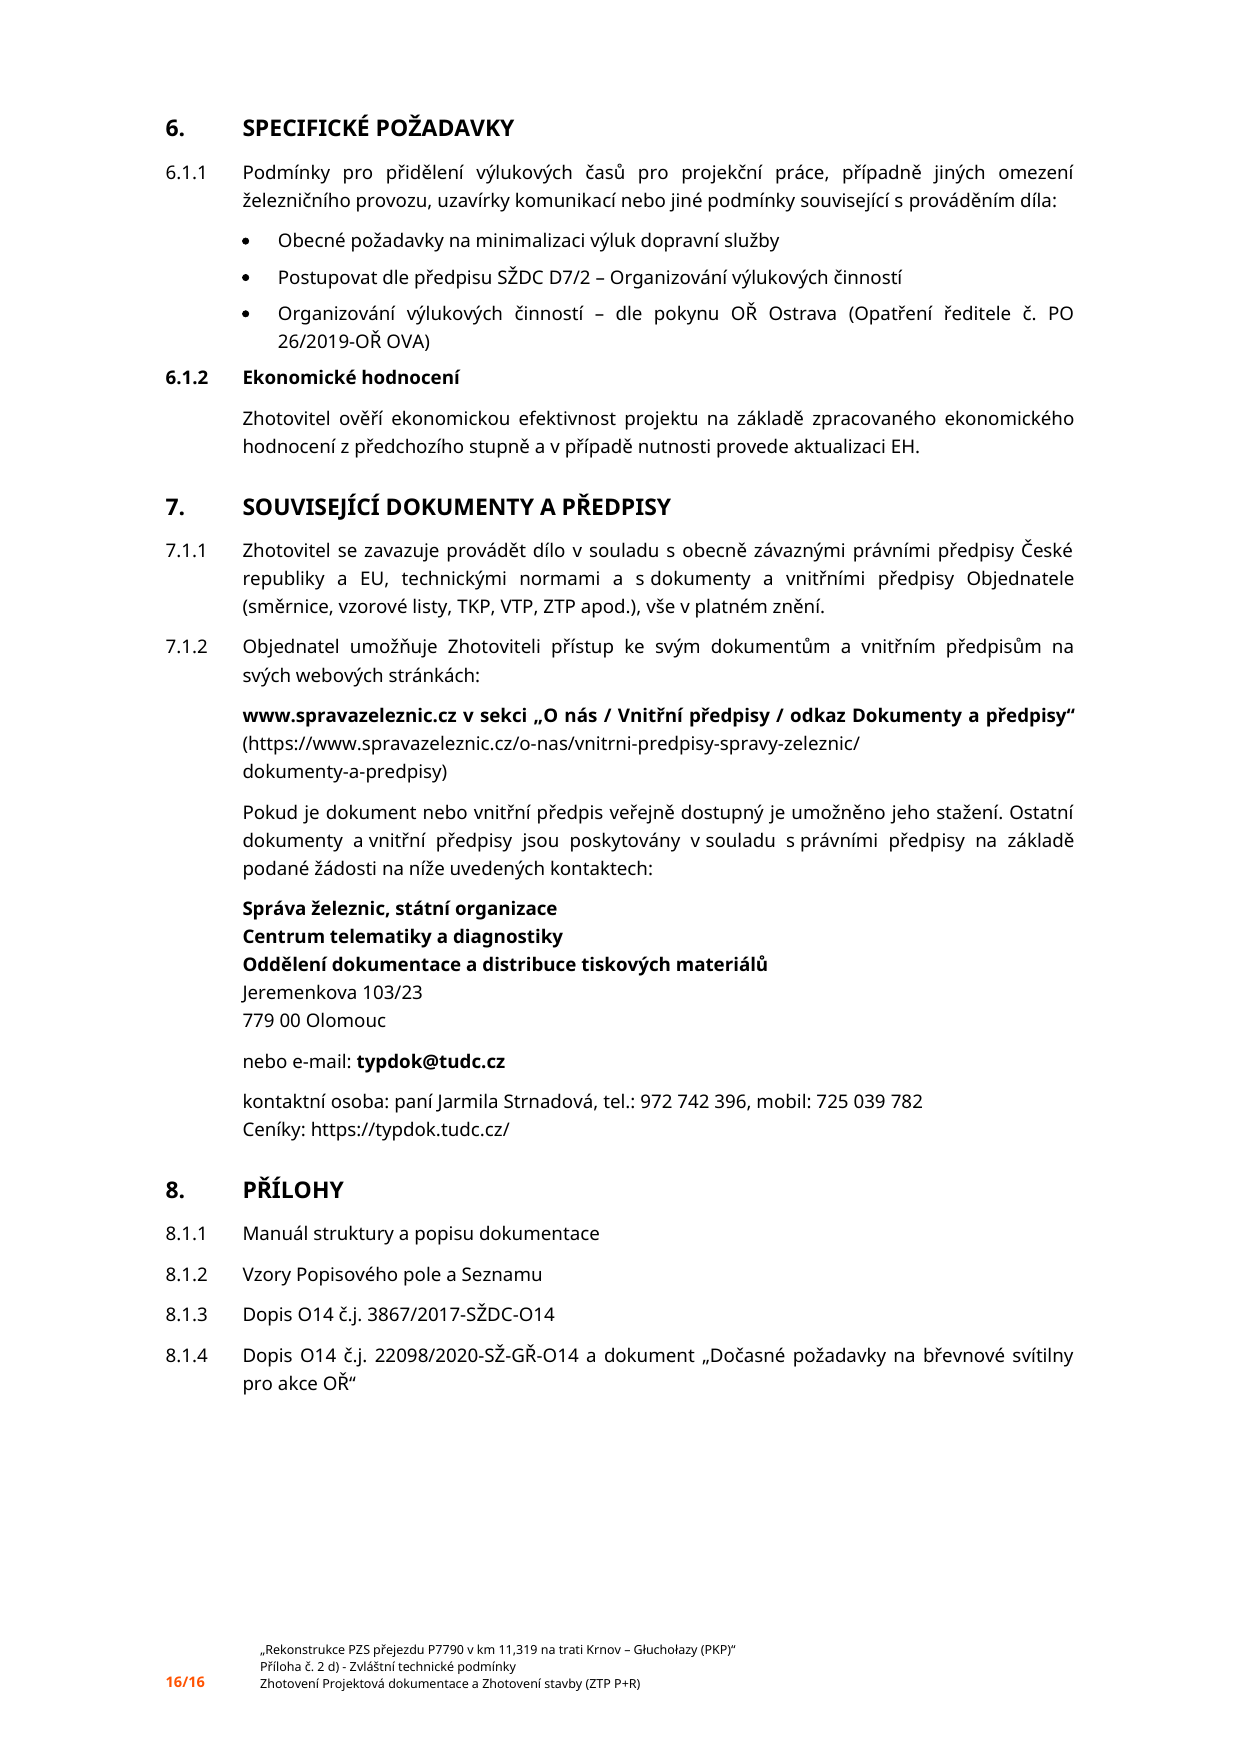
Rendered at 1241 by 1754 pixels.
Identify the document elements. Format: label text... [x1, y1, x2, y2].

text Jeremenkova 103/23 [242, 979, 1075, 1005]
list Organizování výlukových činností – dle pokynu OŘ Ostrava (Opatření ředitele č. PO 26/2019-OŘ OVA) [242, 300, 1075, 354]
text Pokud je dokument nebo vnitřní předpis veřejně dostupný je umožněno jeho stažení. Ostatní dokumenty a vnitřní předpisy jsou poskytovány v souladu s právními předpisy na základě podané žádosti na níže uvedených kontaktech: [242, 799, 1075, 881]
text kontaktní osoba: paní Jarmila Strnadová, tel.: 972 742 396, mobil: 725 039 782 [242, 1089, 1075, 1114]
text Správa železnic, státní organizace [242, 896, 1075, 921]
text Ceníky: https://typdok.tudc.cz/ [242, 1117, 1075, 1142]
text 779 00 Olomouc [242, 1008, 1075, 1033]
text Ekonomické hodnocení [165, 365, 1075, 390]
text Vzory Popisového pole a Seznamu [165, 1261, 1075, 1287]
text nebo e-mail: typdok@tudc.cz [242, 1048, 1075, 1074]
list Podmínky pro přidělení výlukových časů pro projekční práce, případně jiných omezení železničního provozu, uzavírky komunikací nebo jiné podmínky související s prováděním díla: [165, 159, 1075, 213]
text SOUVISEJÍCÍ DOKUMENTY A PŘEDPISY [165, 490, 1075, 522]
text Manuál struktury a popisu dokumentace [165, 1221, 1075, 1246]
text Dopis O14 č.j. 22098/2020-SŽ-GŘ-O14 a dokument „Dočasné požadavky na břevnové svítilny pro akce OŘ“ [165, 1342, 1075, 1396]
text Zhotovitel se zavazuje provádět dílo v souladu s obecně závaznými právními předpisy České republiky a EU, technickými normami a s dokumenty a vnitřními předpisy Objednatele (směrnice, vzorové listy, TKP, VTP, ZTP apod.), vše v platném znění. [165, 537, 1075, 619]
text www.spravazeleznic.cz v sekci „O nás / Vnitřní předpisy / odkaz Dokumenty a předpisy“ (https://www.spravazeleznic.cz/o-nas/vnitrni-predpisy-spravy-zeleznic/ dokumenty-a-predpisy) [242, 702, 1075, 784]
text Dopis O14 č.j. 3867/2017-SŽDC-O14 [165, 1302, 1075, 1327]
text PŘÍLOHY [165, 1174, 1075, 1205]
text SPECIFICKÉ POŽADAVKY [165, 112, 1075, 143]
list Zhotovitel ověří ekonomickou efektivnost projektu na základě zpracovaného ekonomického hodnocení z předchozího stupně a v případě nutnosti provede aktualizaci EH. [242, 405, 1075, 459]
list Obecné požadavky na minimalizaci výluk dopravní služby [242, 228, 1075, 253]
list Postupovat dle předpisu SŽDC D7/2 – Organizování výlukových činností [242, 264, 1075, 289]
text Oddělení dokumentace a distribuce tiskových materiálů [242, 952, 1075, 977]
text Centrum telematiky a diagnostiky [242, 923, 1075, 949]
text Objednatel umožňuje Zhotoviteli přístup ke svým dokumentům a vnitřním předpisům na svých webových stránkách: [165, 634, 1075, 687]
